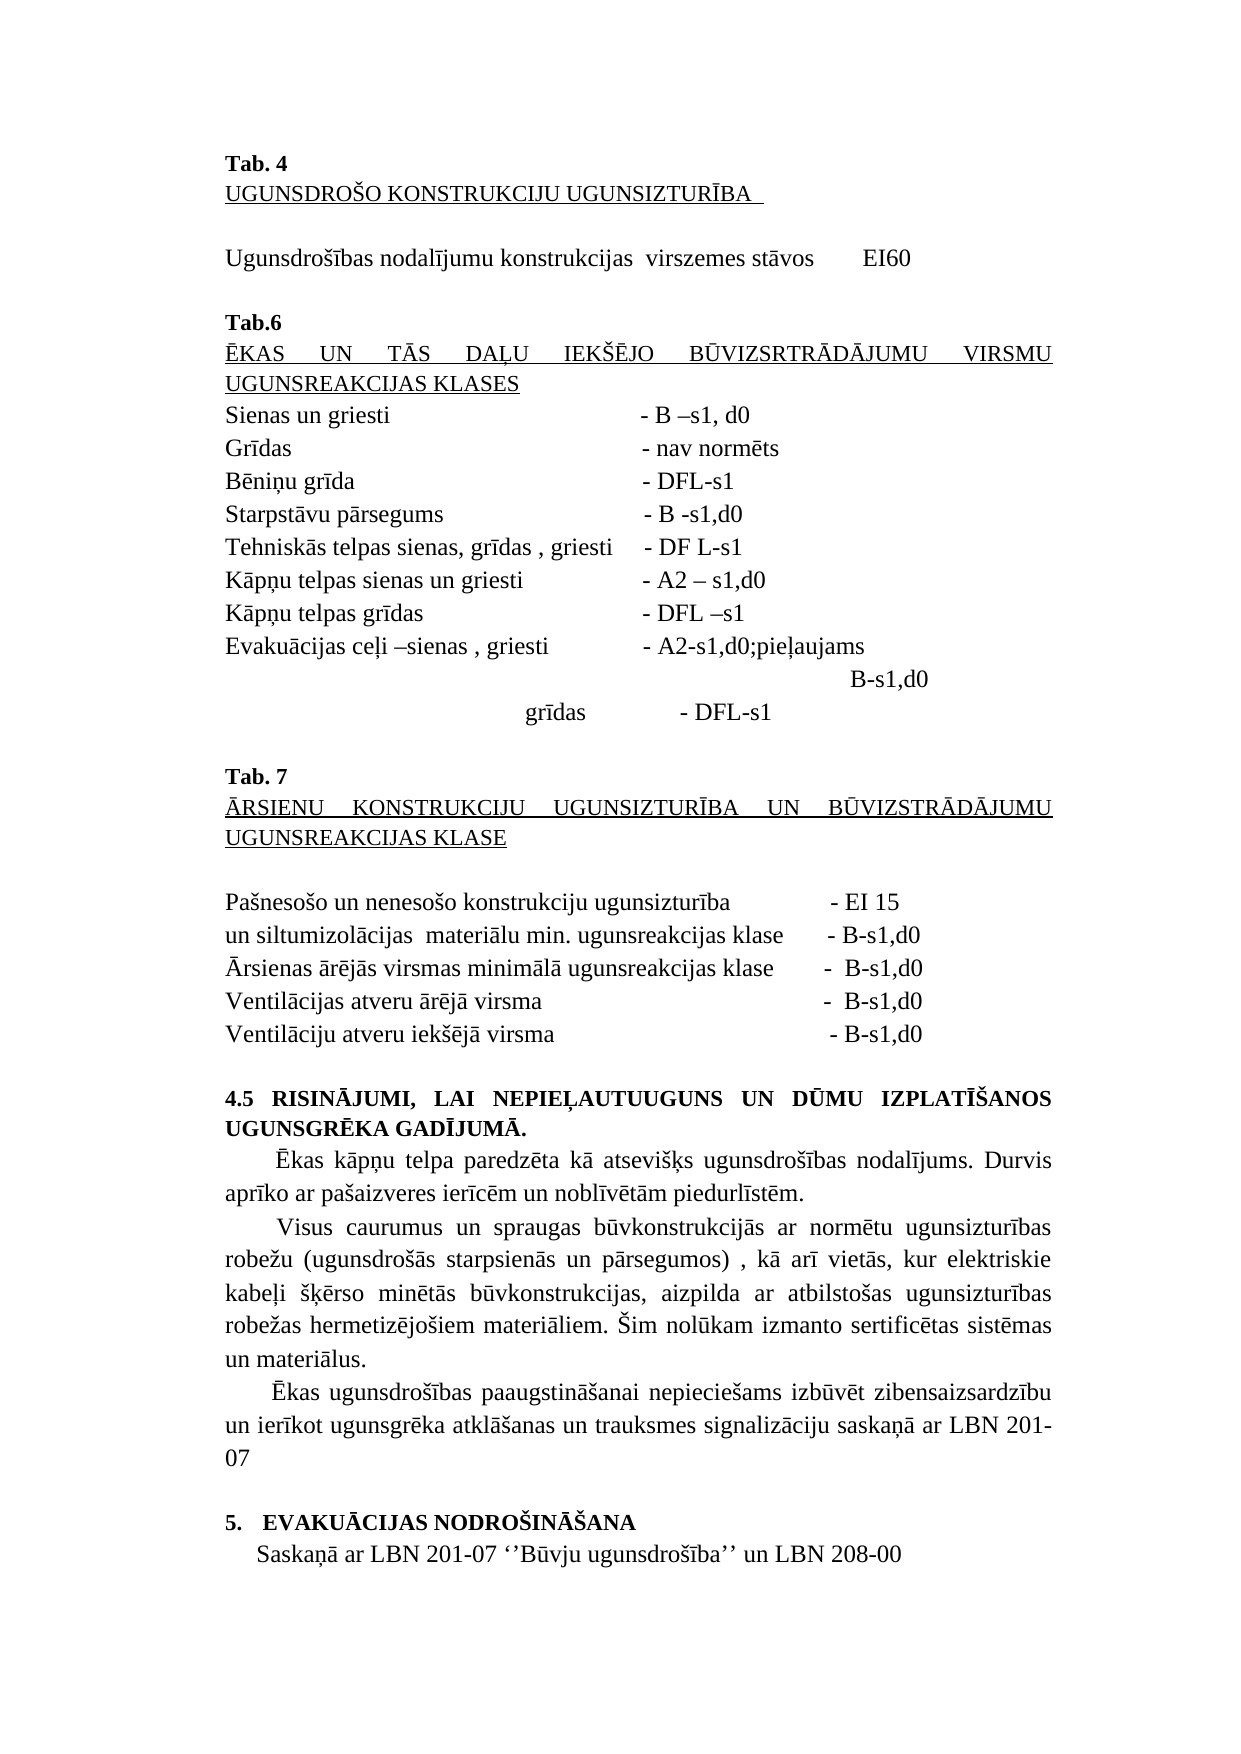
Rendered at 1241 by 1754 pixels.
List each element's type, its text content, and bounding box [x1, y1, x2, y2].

text Tab. 4 [225, 150, 1053, 176]
text Visus caurumus un spraugas būvkonstrukcijās ar normētu ugunsizturības robežu (ugunsdrošās starpsienās un pārsegumos) , kā arī vietās, kur elektriskie kabeļi šķērso minētās būvkonstrukcijas, aizpilda ar atbilstošas ugunsizturības robežas hermetizējošiem materiāliem. Šim nolūkam izmanto sertificētas sistēmas un materiālus. [225, 1212, 1053, 1372]
text Kāpņu telpas grīdas - DFL –s1 [225, 598, 1053, 627]
list EVAKUĀCIJAS NODROŠINĀŠANA [225, 1509, 1053, 1535]
text Sienas un griesti - B –s1, d0 [225, 400, 1053, 429]
text UGUNSDROŠO KONSTRUKCIJU UGUNSIZTURĪBA [225, 180, 1053, 207]
text Kāpņu telpas sienas un griesti - A2 – s1,d0 [225, 565, 1053, 594]
text ĒKAS UN TĀS DAĻU IEKŠĒJO BŪVIZSRTRĀDĀJUMU VIRSMU UGUNSREAKCIJAS KLASES [225, 364, 1053, 396]
text Ugunsdrošības nodalījumu konstrukcijas virszemes stāvos EI60 [225, 243, 1053, 272]
text ĒKAS UN TĀS DAĻU IEKŠĒJO BŪVIZSRTRĀDĀJUMU VIRSMU UGUNSREAKCIJAS KLASES [225, 340, 1053, 363]
text Pašnesošo un nenesošo konstrukciju ugunsizturība - EI 15 [225, 887, 1053, 916]
text Ventilācijas atveru ārējā virsma - B-s1,d0 [225, 986, 1053, 1015]
text grīdas - DFL-s1 [225, 697, 1053, 726]
text Ventilāciju atveru iekšējā virsma - B-s1,d0 [225, 1019, 1053, 1048]
text 4.5 RISINĀJUMI, LAI NEPIEĻAUTUUGUNS UN DŪMU IZPLATĪŠANOS UGUNSGRĒKA GADĪJUMĀ. [225, 1085, 1053, 1142]
text Ārsienas ārējās virsmas minimālā ugunsreakcijas klase - B-s1,d0 [225, 953, 1053, 982]
text Tab.6 [225, 309, 1053, 336]
text Starpstāvu pārsegums - B -s1,d0 [225, 499, 1053, 528]
text Evakuācijas ceļi –sienas , griesti - A2-s1,d0;pieļaujams [225, 631, 1053, 660]
text Tehniskās telpas sienas, grīdas , griesti - DF L-s1 [225, 532, 1053, 561]
text Bēniņu grīda - DFL-s1 [225, 466, 1053, 495]
text un siltumizolācijas materiālu min. ugunsreakcijas klase - B-s1,d0 [225, 920, 1053, 949]
text ĀRSIENU KONSTRUKCIJU UGUNSIZTURĪBA UN BŪVIZSTRĀDĀJUMU UGUNSREAKCIJAS KLASE [225, 818, 1053, 850]
text Grīdas - nav normēts [225, 433, 1053, 462]
text Tab. 7 [225, 763, 1053, 790]
text B-s1,d0 [825, 664, 1053, 693]
text Ēkas kāpņu telpa paredzēta kā atsevišķs ugunsdrošības nodalījums. Durvis aprīko ar pašaizveres ierīcēm un noblīvētām piedurlīstēm. [225, 1146, 1053, 1207]
text ĀRSIENU KONSTRUKCIJU UGUNSIZTURĪBA UN BŪVIZSTRĀDĀJUMU UGUNSREAKCIJAS KLASE [225, 793, 1053, 816]
text Ēkas ugunsdrošības paaugstināšanai nepieciešams izbūvēt zibensaizsardzību un ierīkot ugunsgrēka atklāšanas un trauksmes signalizāciju saskaņā ar LBN 201-07 [225, 1377, 1053, 1471]
text Saskaņā ar LBN 201-07 ‘’Būvju ugunsdrošība’’ un LBN 208-00 [225, 1539, 1053, 1568]
